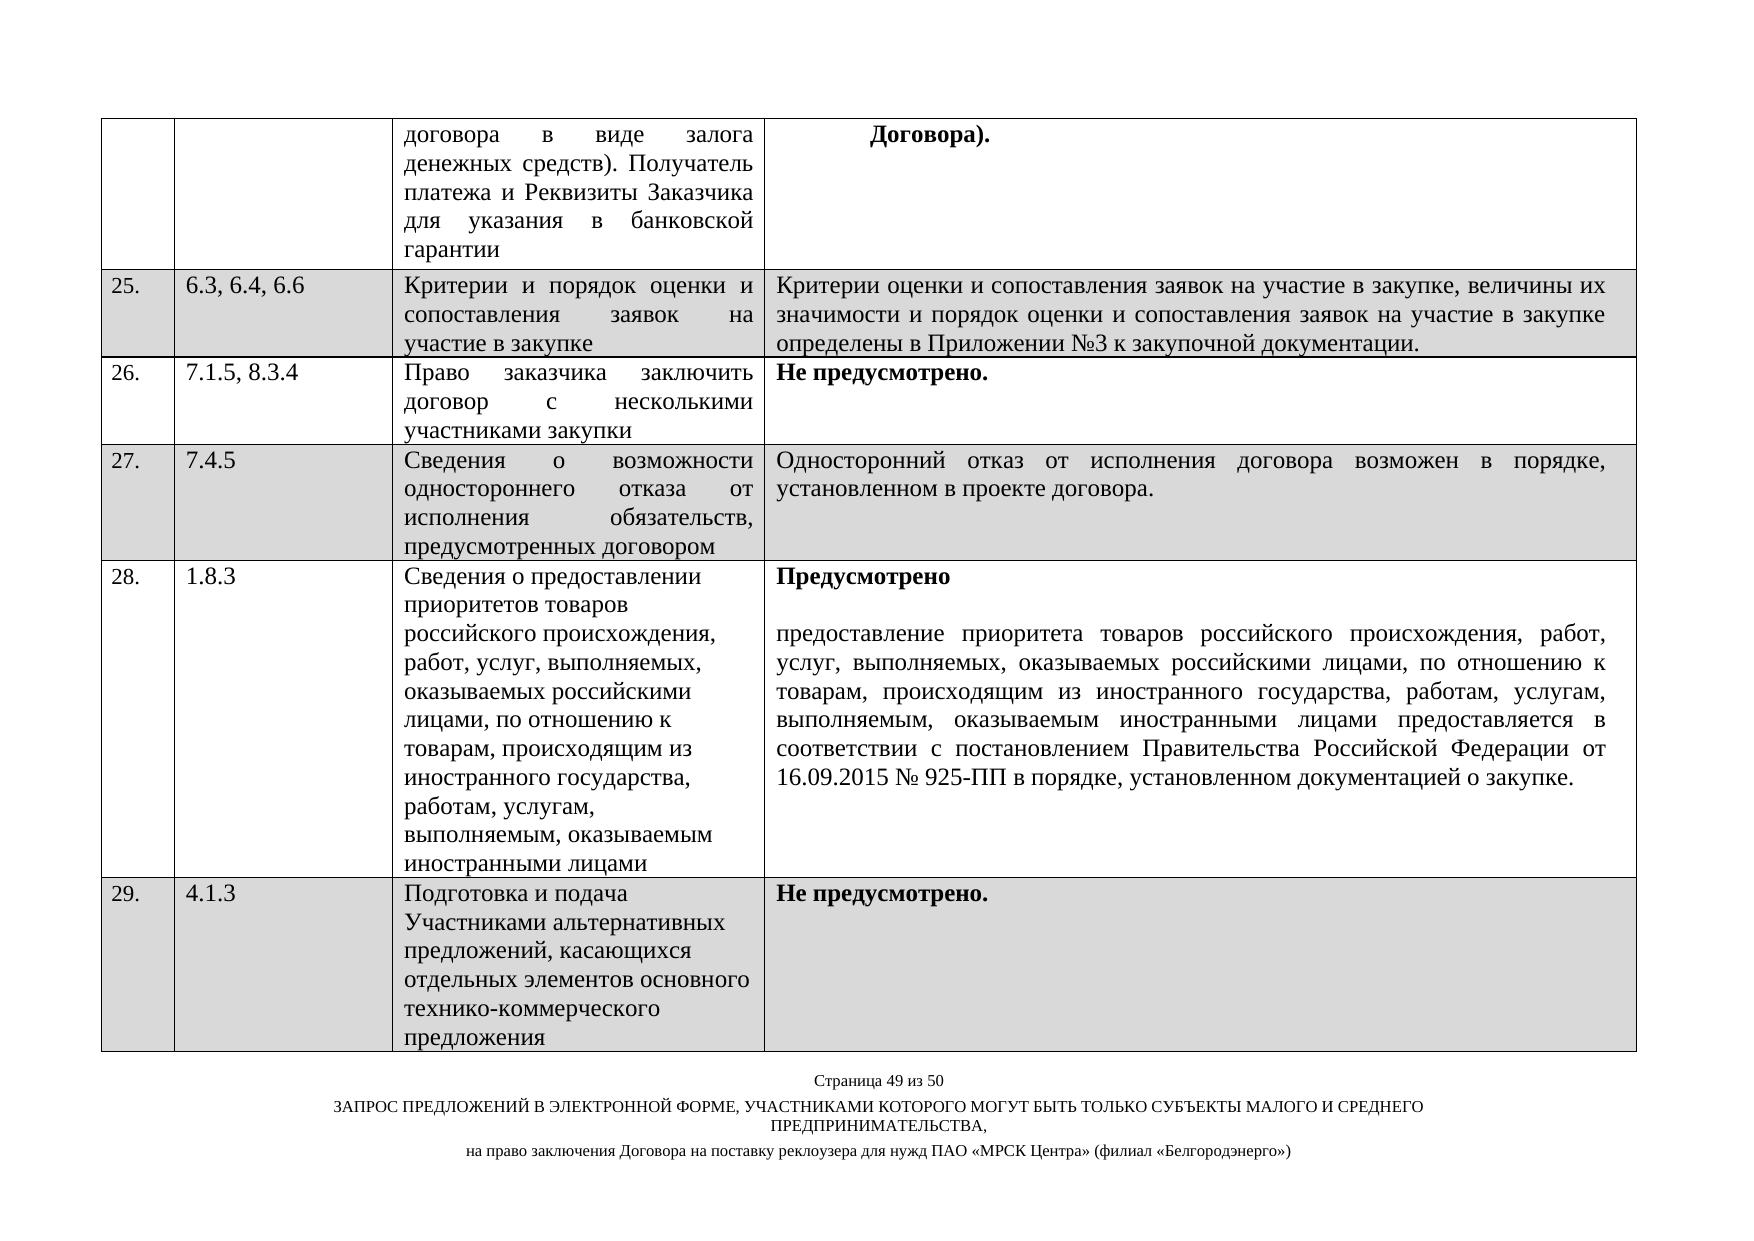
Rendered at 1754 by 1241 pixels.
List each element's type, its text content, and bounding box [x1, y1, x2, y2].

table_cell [765, 119, 1636, 269]
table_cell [175, 119, 392, 269]
table_cell [102, 561, 174, 877]
table_cell Не предусмотрено. [765, 358, 1636, 444]
table_cell Односторонний отказ от исполнения договора возможен в порядке, установленном в проекте договора. [765, 445, 1636, 560]
table_cell Право заказчика заключить договор с несколькими участниками закупки [393, 358, 764, 444]
table_cell [102, 119, 174, 269]
table_cell [102, 445, 174, 560]
table_cell Не предусмотрено. [765, 878, 1636, 1051]
table_cell 7.4.5 [175, 445, 392, 560]
table_cell Сведения о предоставлении приоритетов товаров российского происхождения, работ, услуг, выполняемых, оказываемых российскими лицами, по отношению к товарам, происходящим из иностранного государства, работам, услугам, выполняемым, оказываемым иностранными лицами [393, 561, 764, 877]
table_cell [102, 270, 174, 356]
table_cell 1.8.5 [175, 561, 392, 877]
table_cell 4.1.3 [175, 878, 392, 1051]
table_cell 6.3, 6.4, 6.6 [175, 270, 392, 356]
table_cell Критерии оценки и сопоставления заявок на участие в закупке, величины их значимости и порядок оценки и сопоставления заявок на участие в закупке определены в Приложении №3 к закупочной документации. [765, 270, 1636, 356]
table_cell Сведения о возможности одностороннего отказа от исполнения обязательств, предусмотренных договором [393, 445, 764, 560]
table_cell [102, 358, 174, 444]
table_cell 7.1.5, 8.3.4 [175, 358, 392, 444]
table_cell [393, 119, 764, 269]
table_cell Критерии и порядок оценки и сопоставления заявок на участие в закупке [393, 270, 764, 356]
table_cell [102, 878, 174, 1051]
table_cell Подготовка и подача Участниками альтернативных предложений, касающихся отдельных элементов основного технико-коммерческого предложения [393, 878, 764, 1051]
table_cell Предусмотрено предоставление приоритета товаров российского происхождения, работ, услуг, выполняемых, оказываемых российскими лицами, по отношению к товарам, происходящим из иностранного государства, работам, услугам, выполняемым, оказываемым иностранными лицами предоставляется в соответствии с постановлением Правительства Российской Федерации от 16.09.2015 № 925-ПП в порядке, установленном документацией о закупке. [765, 561, 1636, 877]
